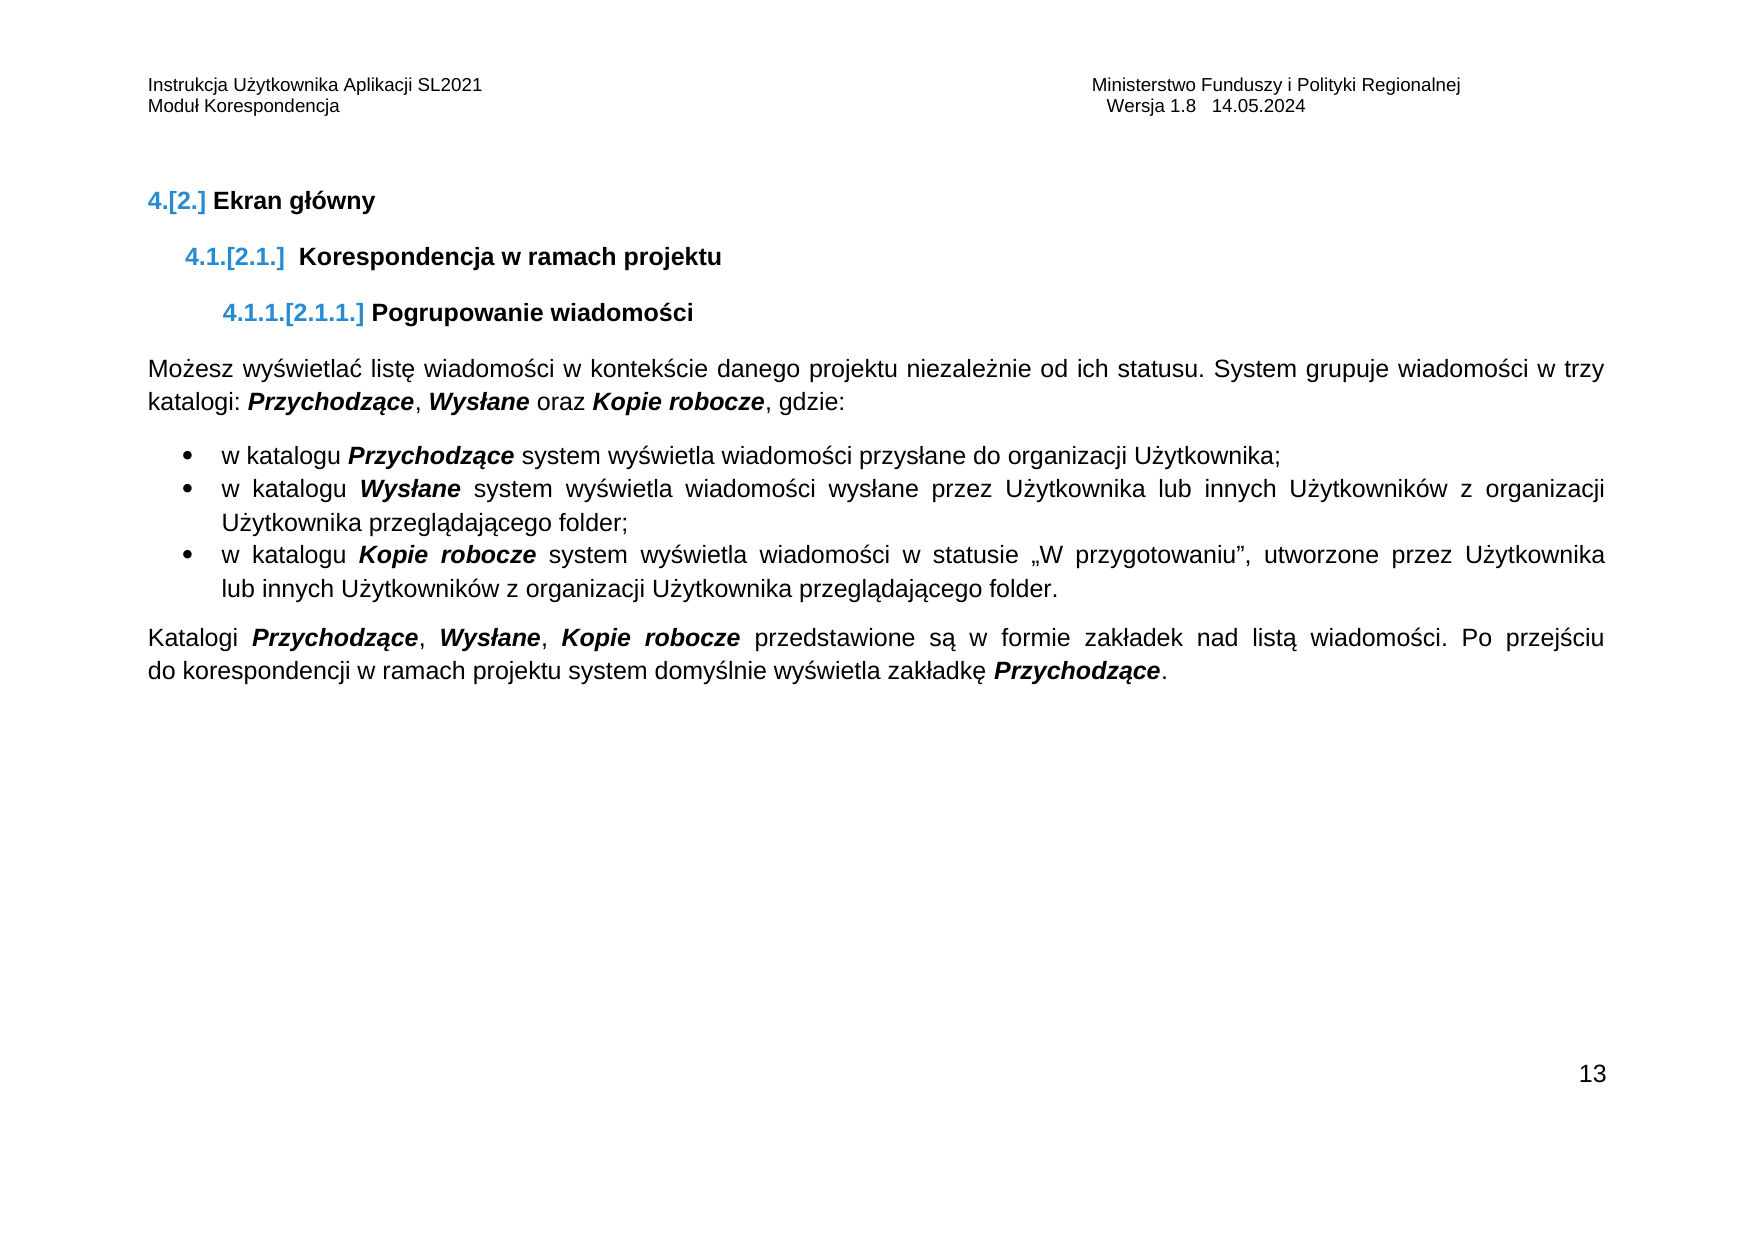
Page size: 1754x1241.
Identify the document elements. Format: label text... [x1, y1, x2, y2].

text w katalogu Wysłane system wyświetla wiadomości wysłane przez Użytkownika lub innych Użytkowników z organizacji Użytkownika przeglądającego folder; [183, 474, 1606, 536]
subtitle Ekran główny [148, 186, 1606, 215]
text Katalogi Przychodzące, Wysłane, Kopie robocze przedstawione są w formie zakładek nad listą wiadomości. Po przejściu do korespondencji w ramach projektu system domyślnie wyświetla zakładkę Przychodzące. [148, 623, 1606, 685]
subtitle Pogrupowanie wiadomości [223, 298, 1606, 327]
text w katalogu Przychodzące system wyświetla wiadomości przysłane do organizacji Użytkownika; [183, 441, 1606, 470]
text w katalogu Kopie robocze system wyświetla wiadomości w statusie „W przygotowaniu”, utworzone przez Użytkownika lub innych Użytkowników z organizacji Użytkownika przeglądającego folder. [183, 541, 1606, 602]
text Możesz wyświetlać listę wiadomości w kontekście danego projektu niezależnie od ich statusu. System grupuje wiadomości w trzy katalogi: Przychodzące, Wysłane oraz Kopie robocze, gdzie: [148, 354, 1606, 416]
subtitle Korespondencja w ramach projektu [185, 242, 1606, 271]
